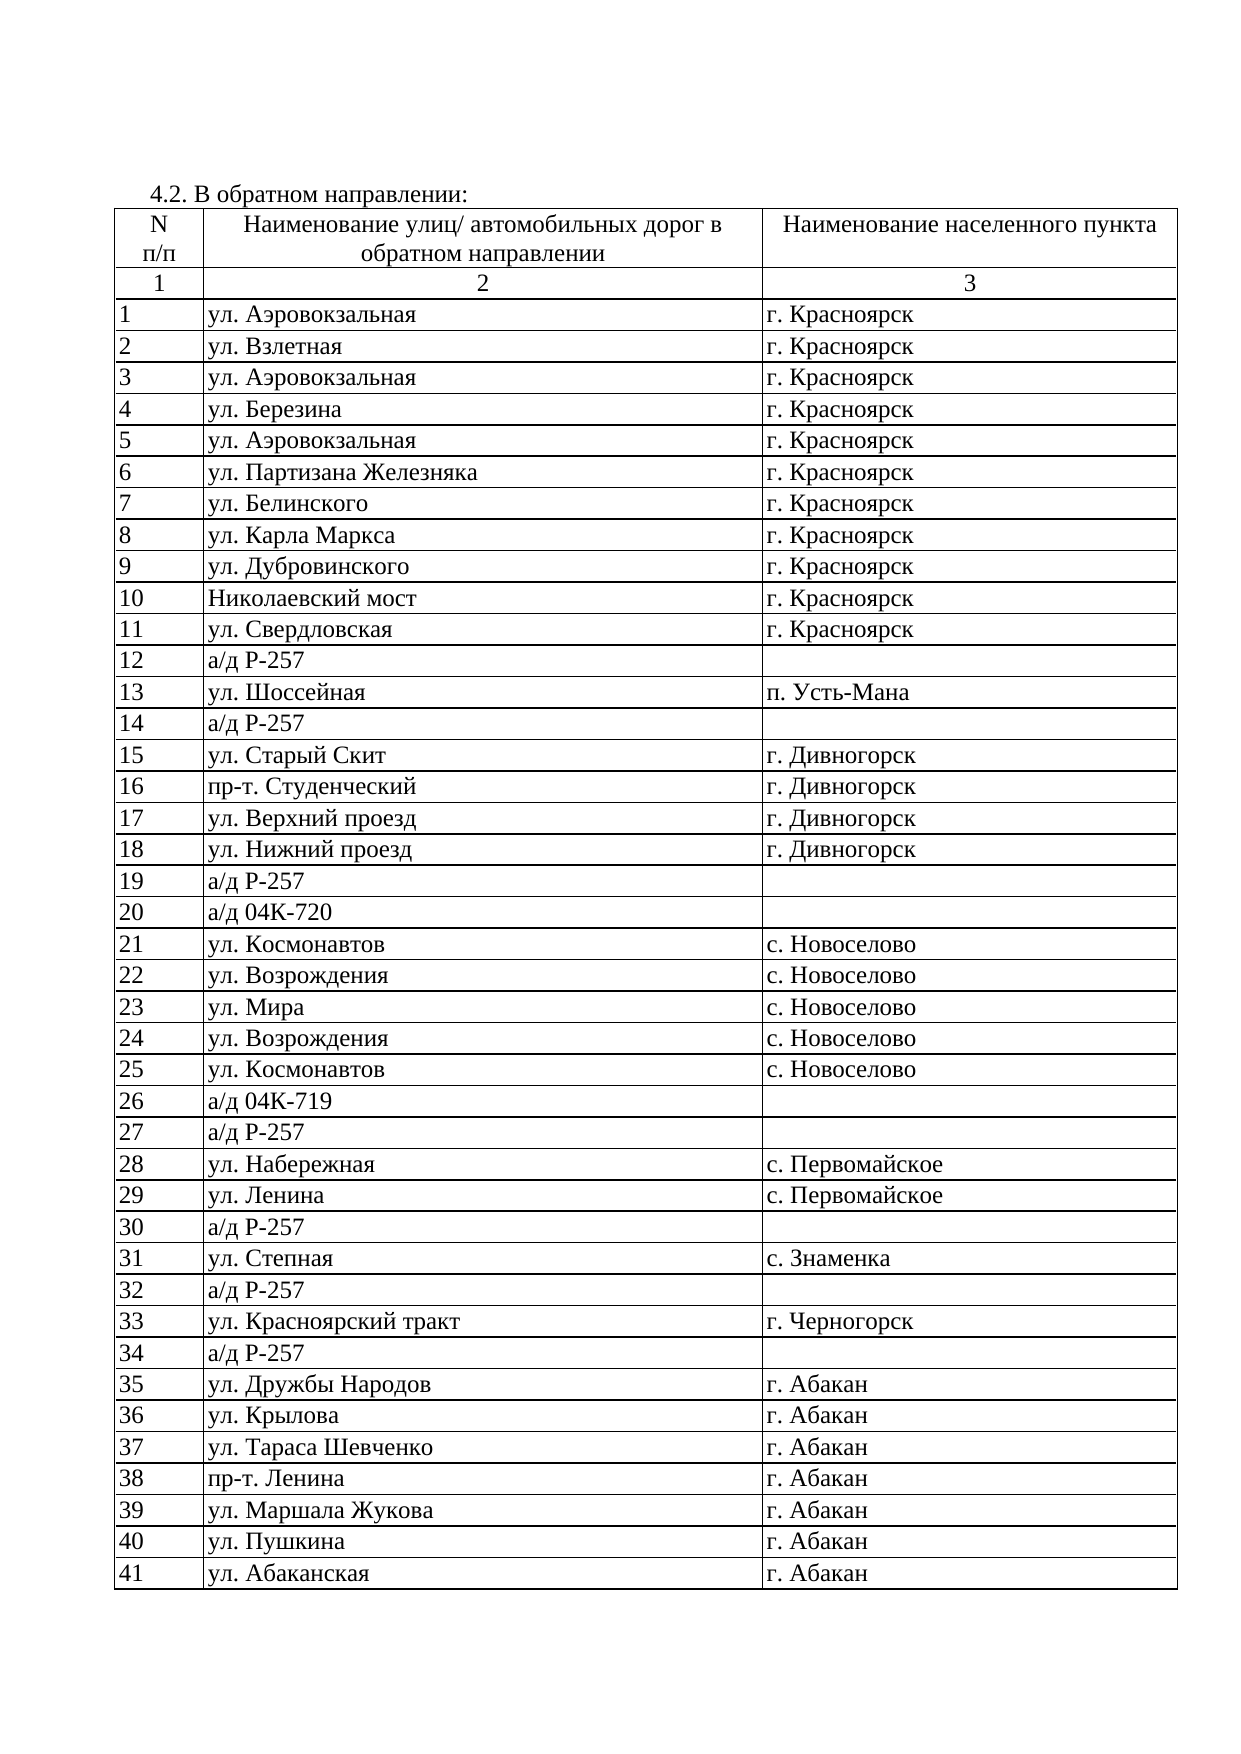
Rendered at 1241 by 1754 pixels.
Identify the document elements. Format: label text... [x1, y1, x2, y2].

table_cell ул. Белинского [204, 488, 762, 518]
table_cell а/д 04К-719 [204, 1086, 762, 1116]
table_header Наименование улиц/ автомобильных дорог в обратном направлении [204, 209, 762, 267]
table_cell пр-т. Студенческий [204, 772, 762, 801]
table_cell ул. Аэровокзальная [204, 363, 762, 392]
table_cell 2 [204, 268, 762, 298]
table_cell ул. Шоссейная [204, 677, 762, 707]
table_cell г. Абакан [763, 1399, 1177, 1431]
table_cell 26 [115, 1086, 203, 1116]
table_cell 41 [115, 1558, 203, 1588]
table_cell [763, 896, 1177, 927]
table_cell г. Красноярск [763, 613, 1177, 644]
table_cell 1 [115, 299, 203, 329]
table_cell г. Черногорск [763, 1305, 1177, 1336]
table_cell г. Абакан [763, 1462, 1177, 1493]
table_cell 17 [115, 803, 203, 833]
table_cell г. Красноярск [763, 550, 1177, 581]
table_cell 34 [115, 1337, 203, 1368]
table_cell ул. Березина [204, 394, 762, 424]
table_cell Николаевский мост [204, 583, 762, 613]
table_cell [763, 1210, 1177, 1242]
table_cell 35 [115, 1369, 203, 1399]
table_cell [763, 644, 1177, 676]
table_cell 39 [115, 1495, 203, 1525]
table_cell 6 [115, 456, 203, 487]
table_cell г. Дивногорск [763, 770, 1177, 801]
table_cell г. Красноярск [763, 330, 1177, 361]
table_cell а/д Р-257 [204, 709, 762, 738]
table_cell а/д Р-257 [204, 646, 762, 676]
table_cell 2 [115, 331, 203, 361]
table_cell ул. Космонавтов [204, 929, 762, 959]
table_cell г. Красноярск [763, 424, 1177, 455]
table_cell ул. Набережная [204, 1149, 762, 1179]
table_cell ул. Степная [204, 1243, 762, 1273]
table_cell г. Красноярск [763, 487, 1177, 518]
table_cell [763, 1116, 1177, 1147]
table_cell 32 [115, 1274, 203, 1305]
table_cell ул. Возрождения [204, 1023, 762, 1053]
table_cell 7 [115, 488, 203, 518]
table_cell а/д Р-257 [204, 1338, 762, 1368]
table_cell ул. Дубровинского [204, 551, 762, 581]
table_cell 15 [115, 740, 203, 770]
table_cell ул. Старый Скит [204, 740, 762, 770]
table_cell с. Новоселово [763, 1053, 1177, 1084]
table_cell [763, 864, 1177, 896]
table_cell г. Абакан [763, 1525, 1177, 1556]
table_cell с. Новоселово [763, 927, 1177, 959]
table_cell 11 [115, 614, 203, 644]
table_cell ул. Взлетная [204, 331, 762, 361]
table_cell 25 [115, 1054, 203, 1084]
table_cell 1 [115, 268, 203, 298]
table_cell ул. Космонавтов [204, 1055, 762, 1084]
table_cell 16 [115, 771, 203, 801]
table_cell 10 [115, 582, 203, 613]
table_cell [763, 1336, 1177, 1368]
table_cell ул. Возрождения [204, 960, 762, 990]
table_cell 33 [115, 1306, 203, 1336]
table_cell ул. Тараса Шевченко [204, 1432, 762, 1462]
table_header N п/п [115, 209, 203, 267]
table_cell а/д Р-257 [204, 1118, 762, 1147]
table_cell с. Первомайское [763, 1179, 1177, 1210]
text 4.2. В обратном направлении: [150, 179, 1090, 207]
table_cell г. Красноярск [763, 393, 1177, 424]
table_cell ул. Мира [204, 992, 762, 1022]
table_cell 13 [115, 677, 203, 707]
table_cell 40 [115, 1526, 203, 1556]
table_cell ул. Красноярский тракт [204, 1306, 762, 1336]
table_cell 37 [115, 1432, 203, 1462]
table_cell г. Абакан [763, 1494, 1177, 1525]
table_cell 18 [115, 834, 203, 864]
table_cell а/д Р-257 [204, 866, 762, 896]
table_cell г. Красноярск [763, 455, 1177, 487]
table_cell 23 [115, 991, 203, 1022]
table_cell 28 [115, 1149, 203, 1179]
table_cell 21 [115, 928, 203, 959]
table_cell г. Красноярск [763, 518, 1177, 550]
table_cell ул. Дружбы Народов [204, 1369, 762, 1399]
table_cell г. Красноярск [763, 581, 1177, 613]
table_cell [763, 1085, 1177, 1116]
table_cell ул. Аэровокзальная [204, 300, 762, 329]
table_cell 36 [115, 1400, 203, 1431]
table_cell ул. Ленина [204, 1181, 762, 1210]
table_cell г. Абакан [763, 1368, 1177, 1399]
table_cell с. Знаменка [763, 1242, 1177, 1273]
table_cell [763, 1273, 1177, 1305]
table_cell г. Красноярск [763, 298, 1177, 329]
table_cell 14 [115, 708, 203, 738]
table_cell с. Первомайское [763, 1148, 1177, 1179]
table_cell г. Дивногорск [763, 833, 1177, 864]
table_cell 31 [115, 1243, 203, 1273]
table_cell ул. Маршала Жукова [204, 1495, 762, 1525]
table_cell [763, 707, 1177, 738]
table_cell 29 [115, 1180, 203, 1210]
table_cell 4 [115, 394, 203, 424]
table_cell г. Красноярск [763, 361, 1177, 392]
table_cell п. Усть-Мана [763, 676, 1177, 707]
table_cell с. Новоселово [763, 959, 1177, 990]
table_cell г. Дивногорск [763, 739, 1177, 770]
table_cell ул. Крылова [204, 1401, 762, 1431]
table_cell г. Абакан [763, 1556, 1177, 1588]
table_cell 12 [115, 645, 203, 676]
table_cell пр-т. Ленина [204, 1464, 762, 1493]
table_cell ул. Карла Маркса [204, 520, 762, 550]
table_cell 27 [115, 1117, 203, 1147]
table_cell с. Новоселово [763, 990, 1177, 1022]
table_cell ул. Партизана Железняка [204, 457, 762, 487]
table_cell 20 [115, 897, 203, 927]
table_cell а/д Р-257 [204, 1212, 762, 1242]
table_cell 24 [115, 1023, 203, 1053]
table_cell а/д Р-257 [204, 1275, 762, 1305]
table_cell ул. Верхний проезд [204, 803, 762, 833]
table_cell 9 [115, 551, 203, 581]
table_cell ул. Свердловская [204, 614, 762, 644]
table_cell ул. Абаканская [204, 1558, 762, 1588]
table_header Наименование населенного пункта [763, 209, 1177, 267]
table_cell 8 [115, 519, 203, 550]
table_cell ул. Аэровокзальная [204, 426, 762, 455]
table_cell 30 [115, 1211, 203, 1242]
table_cell ул. Пушкина [204, 1527, 762, 1556]
table_cell 38 [115, 1463, 203, 1493]
table_cell 22 [115, 960, 203, 990]
table_cell ул. Нижний проезд [204, 835, 762, 864]
table_cell г. Абакан [763, 1431, 1177, 1462]
table_cell 3 [115, 362, 203, 392]
table_cell г. Дивногорск [763, 801, 1177, 833]
table_cell а/д 04К-720 [204, 897, 762, 927]
table_cell с. Новоселово [763, 1022, 1177, 1053]
table_cell 5 [115, 425, 203, 455]
table_cell 3 [763, 267, 1177, 298]
table_cell 19 [115, 865, 203, 896]
